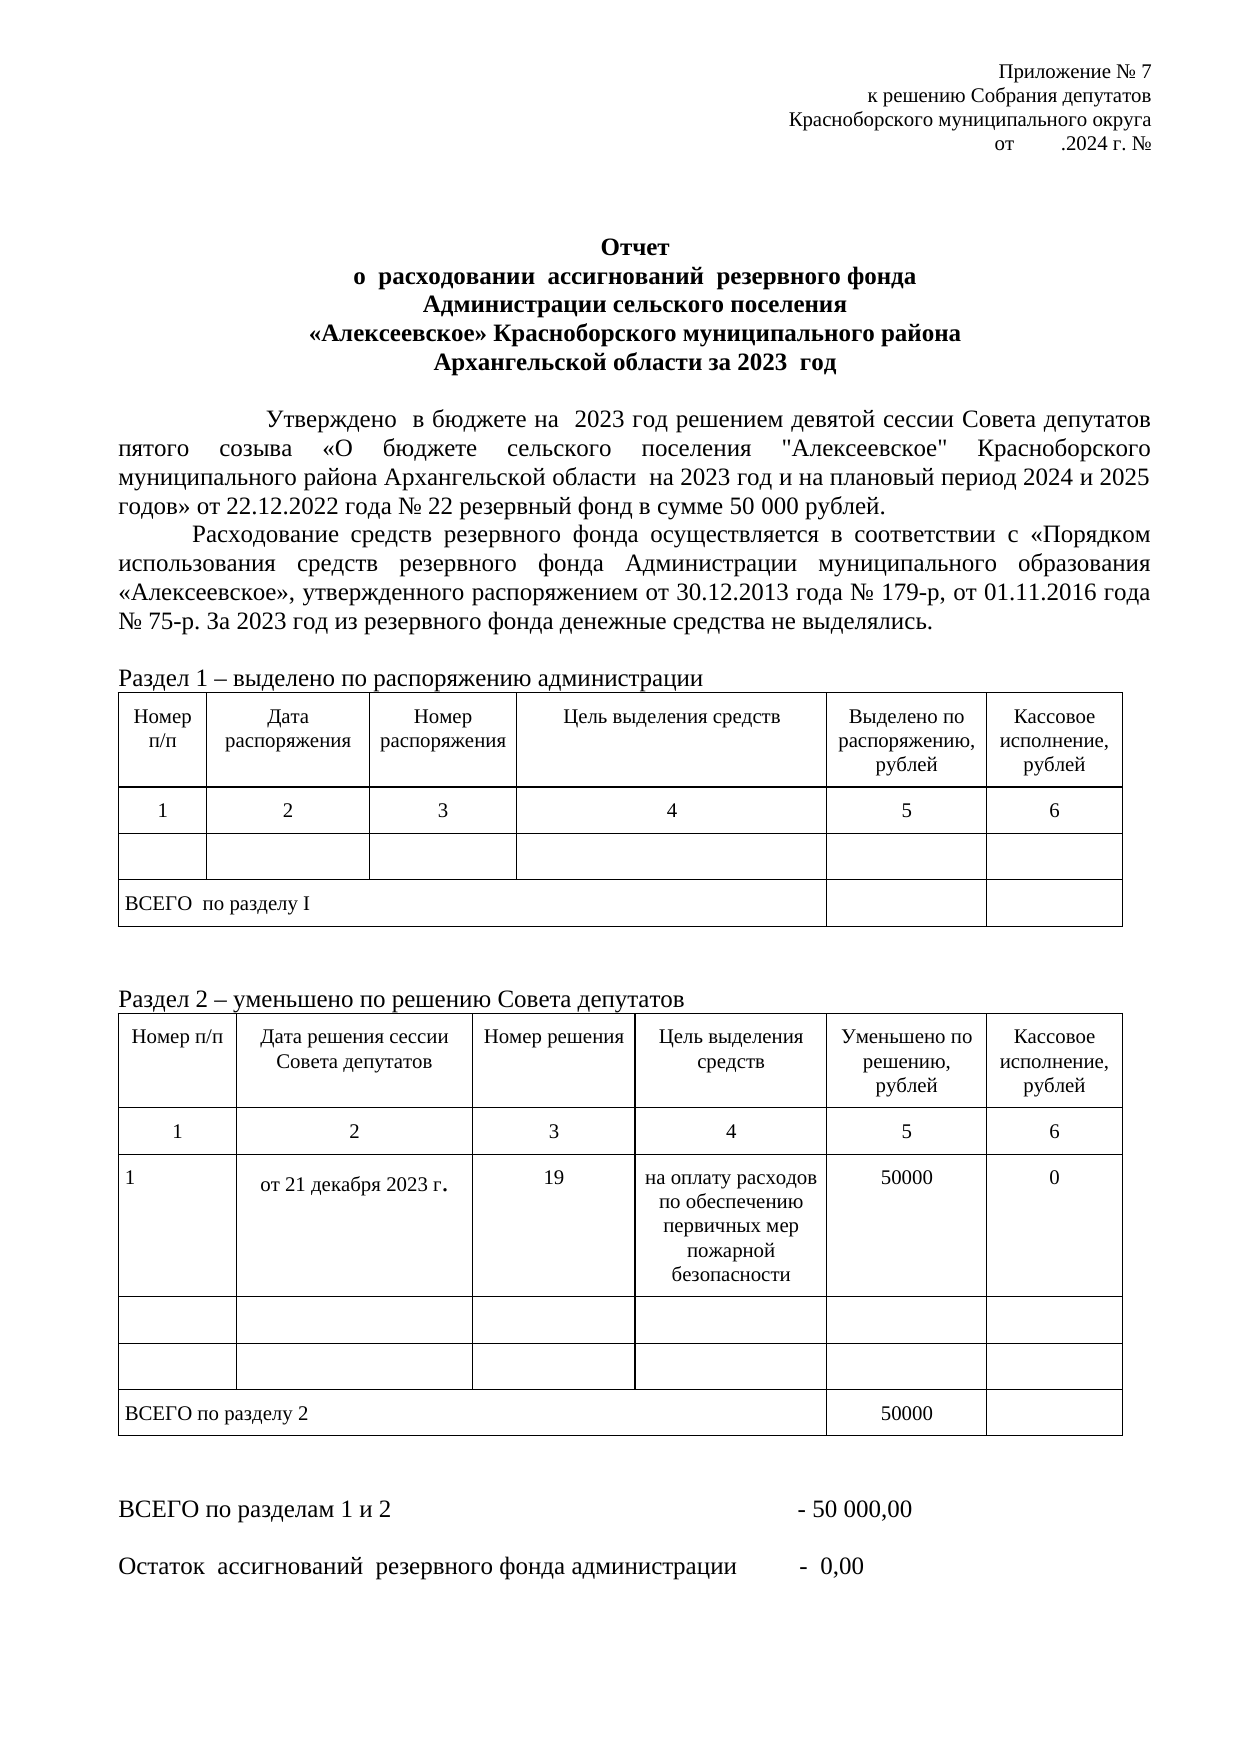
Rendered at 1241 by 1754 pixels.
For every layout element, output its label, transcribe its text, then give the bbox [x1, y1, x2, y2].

text Архангельской области за 2023 год [118, 347, 1152, 376]
table_cell ВСЕГО по разделу I [119, 880, 826, 926]
table_cell 50000 [827, 1155, 986, 1296]
table_cell 1 [119, 1155, 236, 1296]
table_cell [636, 1344, 826, 1389]
table_cell 1 [119, 788, 206, 833]
table_cell 4 [517, 788, 826, 833]
table_header Дата решения сессии Совета депутатов [237, 1014, 472, 1107]
text Раздел 1 – выделено по распоряжению администрации [118, 663, 1152, 692]
table_cell 6 [987, 1108, 1122, 1154]
table_cell [987, 1297, 1122, 1343]
table_cell [119, 1297, 236, 1343]
table_header Выделено по распоряжению, рублей [827, 693, 986, 786]
table_cell 6 [987, 788, 1122, 833]
table_header Номер распоряжения [370, 693, 516, 786]
table_cell ВСЕГО по разделу 2 [119, 1390, 826, 1435]
table_cell 4 [636, 1108, 826, 1154]
text Приложение № 7 [381, 59, 1152, 83]
table_cell [827, 834, 986, 879]
text Отчет [118, 232, 1152, 261]
table_cell на оплату расходов по обеспечению первичных мер пожарной безопасности [636, 1155, 826, 1296]
table_cell [237, 1297, 472, 1343]
table_header Кассовое исполнение, рублей [987, 1014, 1122, 1107]
text ВСЕГО по разделам 1 и 2 - 50 000,00 [118, 1494, 1152, 1523]
table_cell 1 [119, 1108, 236, 1154]
text «Алексеевское» Красноборского муниципального района [118, 318, 1152, 347]
table_cell [237, 1344, 472, 1389]
table_cell [119, 834, 206, 879]
table_cell 50000 [827, 1390, 986, 1435]
table_cell [987, 880, 1122, 926]
table_cell 3 [370, 788, 516, 833]
table_cell 5 [827, 788, 986, 833]
text Расходование средств резервного фонда осуществляется в соответствии с «Порядком использования средств резервного фонда Администрации муниципального образования «Алексеевское», утвержденного распоряжением от 30.12.2013 года № 179-р, от 01.11.2016 года № 75-р. За 2023 год из резервного фонда денежные средства не выделялись. [118, 519, 1152, 634]
table_cell 0 [987, 1155, 1122, 1296]
text от .2024 г. № [381, 131, 1152, 155]
table_header Дата распоряжения [207, 693, 369, 786]
table_cell [987, 1344, 1122, 1389]
text о расходовании ассигнований резервного фонда [118, 261, 1152, 289]
table_cell [473, 1297, 634, 1343]
text Остаток ассигнований резервного фонда администрации - 0,00 [118, 1551, 1152, 1580]
table_cell [119, 1344, 236, 1389]
table_cell [987, 834, 1122, 879]
table_header Номер п/п [119, 693, 206, 786]
table_header Кассовое исполнение, рублей [987, 693, 1122, 786]
text Раздел 2 – уменьшено по решению Совета депутатов [118, 984, 1152, 1013]
subtitle Утверждено в бюджете на 2023 год решением девятой сессии Совета депутатов пятого созыва «О бюджете сельского поселения "Алексеевское" Красноборского муниципального района Архангельской области на 2023 год и на плановый период 2024 и 2025 годов» от 22.12.2022 года № 22 резервный фонд в сумме 50 000 рублей. [118, 404, 1152, 519]
table_cell от 21 декабря 2023 г. [237, 1155, 472, 1296]
table_cell 19 [473, 1155, 634, 1296]
table_cell [473, 1344, 634, 1389]
table_cell [827, 1297, 986, 1343]
table_header Цель выделения средств [636, 1014, 826, 1107]
table_cell 5 [827, 1108, 986, 1154]
table_cell [517, 834, 826, 879]
table_cell 3 [473, 1108, 634, 1154]
text Администрации сельского поселения [118, 289, 1152, 318]
table_cell [370, 834, 516, 879]
table_cell 2 [207, 788, 369, 833]
table_cell [827, 1344, 986, 1389]
table_cell [207, 834, 369, 879]
table_cell 2 [237, 1108, 472, 1154]
text к решению Собрания депутатов Красноборского муниципального округа [381, 83, 1152, 131]
table_cell [636, 1297, 826, 1343]
table_header Уменьшено по решению, рублей [827, 1014, 986, 1107]
table_header Номер решения [473, 1014, 634, 1107]
table_header Цель выделения средств [517, 693, 826, 786]
table_cell [827, 880, 986, 926]
table_header Номер п/п [119, 1014, 236, 1107]
table_cell [987, 1390, 1122, 1435]
